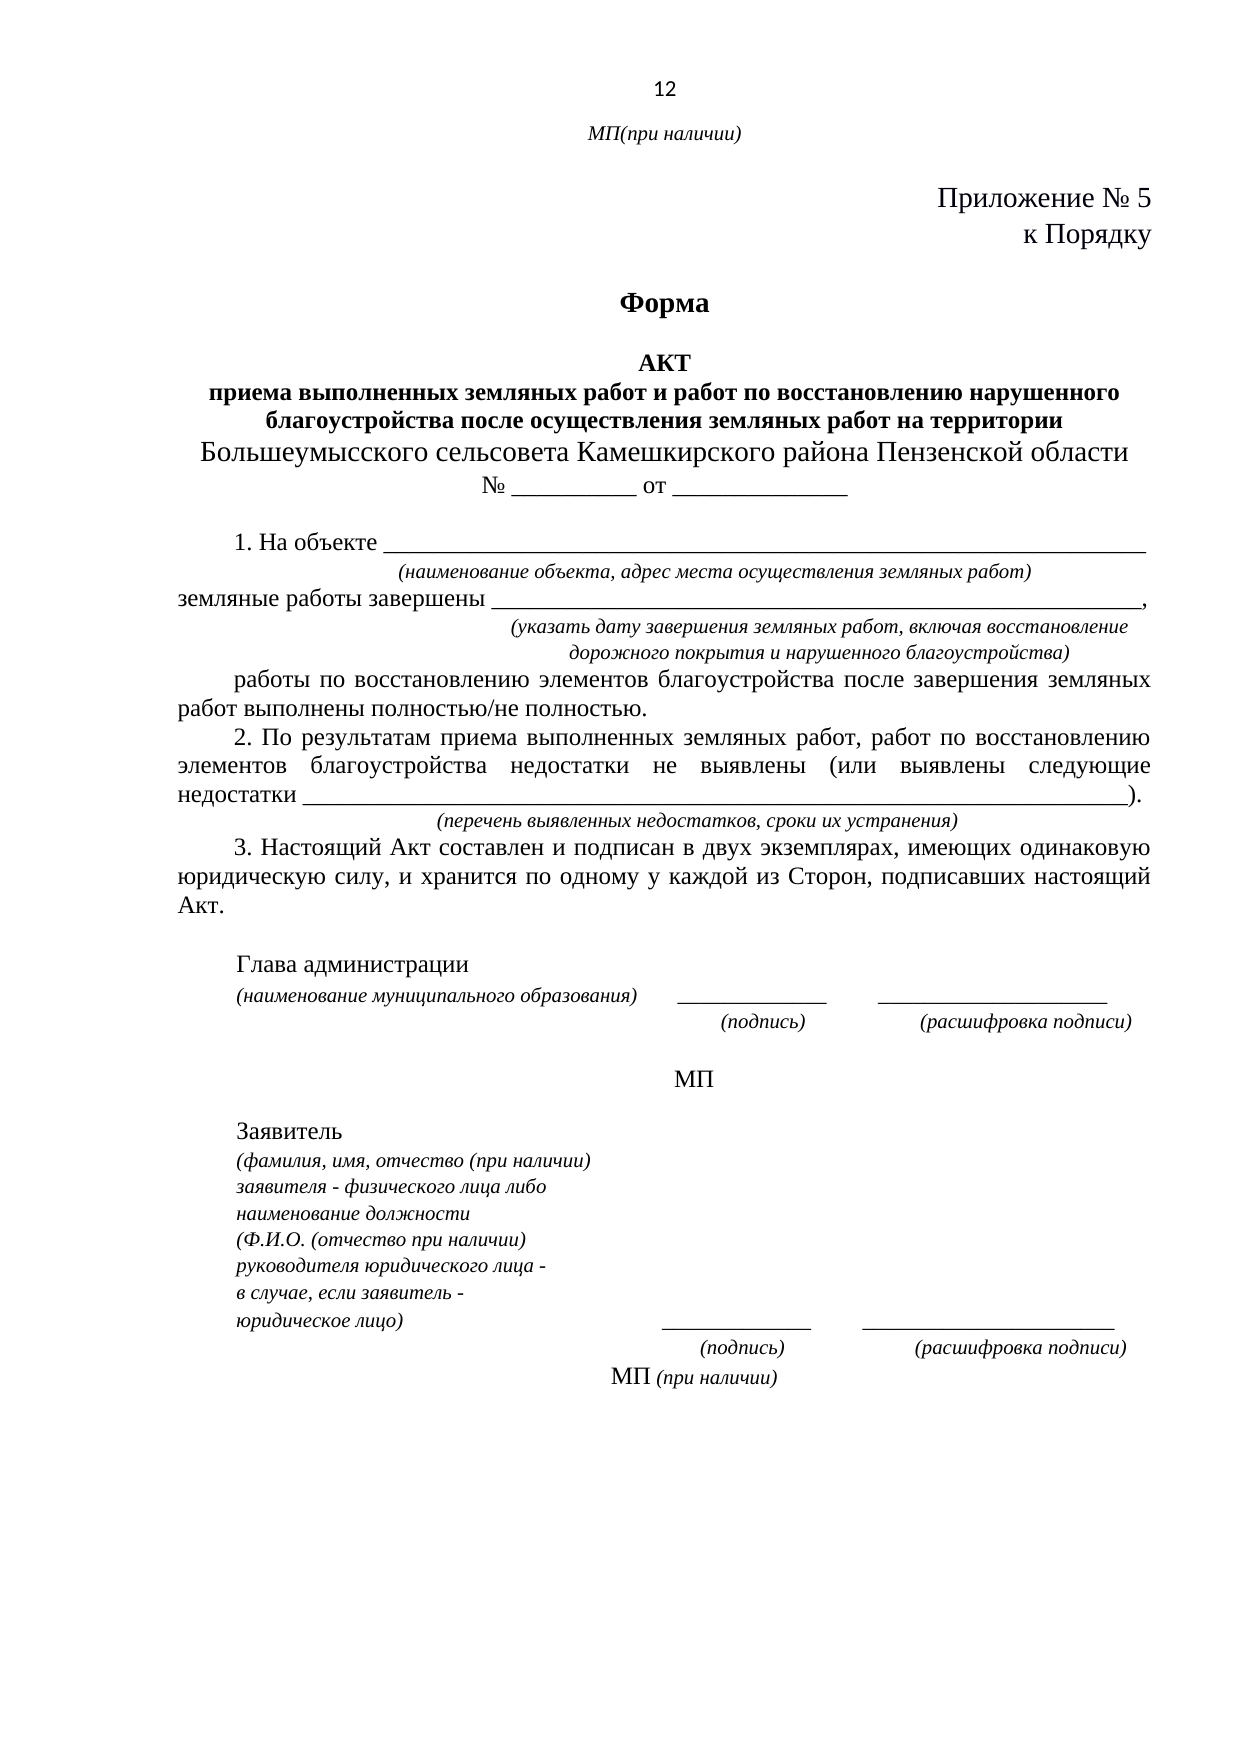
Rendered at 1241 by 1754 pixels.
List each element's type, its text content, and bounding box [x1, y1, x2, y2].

text в случае, если заявитель - [177, 1277, 1152, 1304]
text (фамилия, имя, отчество (при наличии) [177, 1145, 1152, 1172]
text 1. На объекте _____________________________________________________________ [177, 527, 1152, 556]
text земляные работы завершены ____________________________________________________, [177, 583, 1152, 611]
text (наименование муниципального образования) _____________ ____________________ [177, 978, 1152, 1007]
text приема выполненных земляных работ и работ по восстановлению нарушенного благоустройства после осуществления земляных работ на территории Большеумысского сельсовета Камешкирского района Пензенской области [177, 377, 1152, 468]
text (указать дату завершения земляных работ, включая восстановление дорожного покрытия и нарушенного благоустройства) [487, 611, 1152, 664]
text (подпись) (расшифровка подписи) [177, 1333, 1152, 1359]
text (перечень выявленных недостатков, сроки их устранения) [177, 808, 1152, 832]
text МП [177, 1061, 1152, 1092]
text работы по восстановлению элементов благоустройства после завершения земляных работ выполнены полностью/не полностью. [177, 664, 1152, 722]
text наименование должности [177, 1198, 1152, 1224]
text МП(при наличии) [177, 118, 1152, 144]
text Форма [177, 283, 1152, 319]
text Приложение № 5 [177, 178, 1152, 214]
text № __________ от ______________ [177, 468, 1152, 499]
text АКТ [177, 348, 1152, 377]
text (наименование объекта, адрес места осуществления земляных работ) [177, 556, 1152, 583]
text (Ф.И.О. (отчество при наличии) [177, 1224, 1152, 1251]
text (подпись) (расшифровка подписи) [177, 1007, 1152, 1033]
text Заявитель [177, 1116, 1152, 1145]
text заявителя - физического лица либо [177, 1172, 1152, 1198]
text к Порядку [177, 214, 1152, 250]
text руководителя юридического лица - [177, 1251, 1152, 1277]
text 2. По результатам приема выполненных земляных работ, работ по восстановлению элементов благоустройства недостатки не выявлены (или выявлены следующие недостатки __________________________________________________________________). [177, 722, 1152, 808]
text Глава администрации [177, 947, 1152, 978]
text МП (при наличии) [177, 1359, 1152, 1390]
text юридическое лицо) _____________ ______________________ [177, 1304, 1152, 1333]
text 3. Настоящий Акт составлен и подписан в двух экземплярах, имеющих одинаковую юридическую силу, и хранится по одному у каждой из Сторон, подписавших настоящий Акт. [177, 832, 1152, 918]
